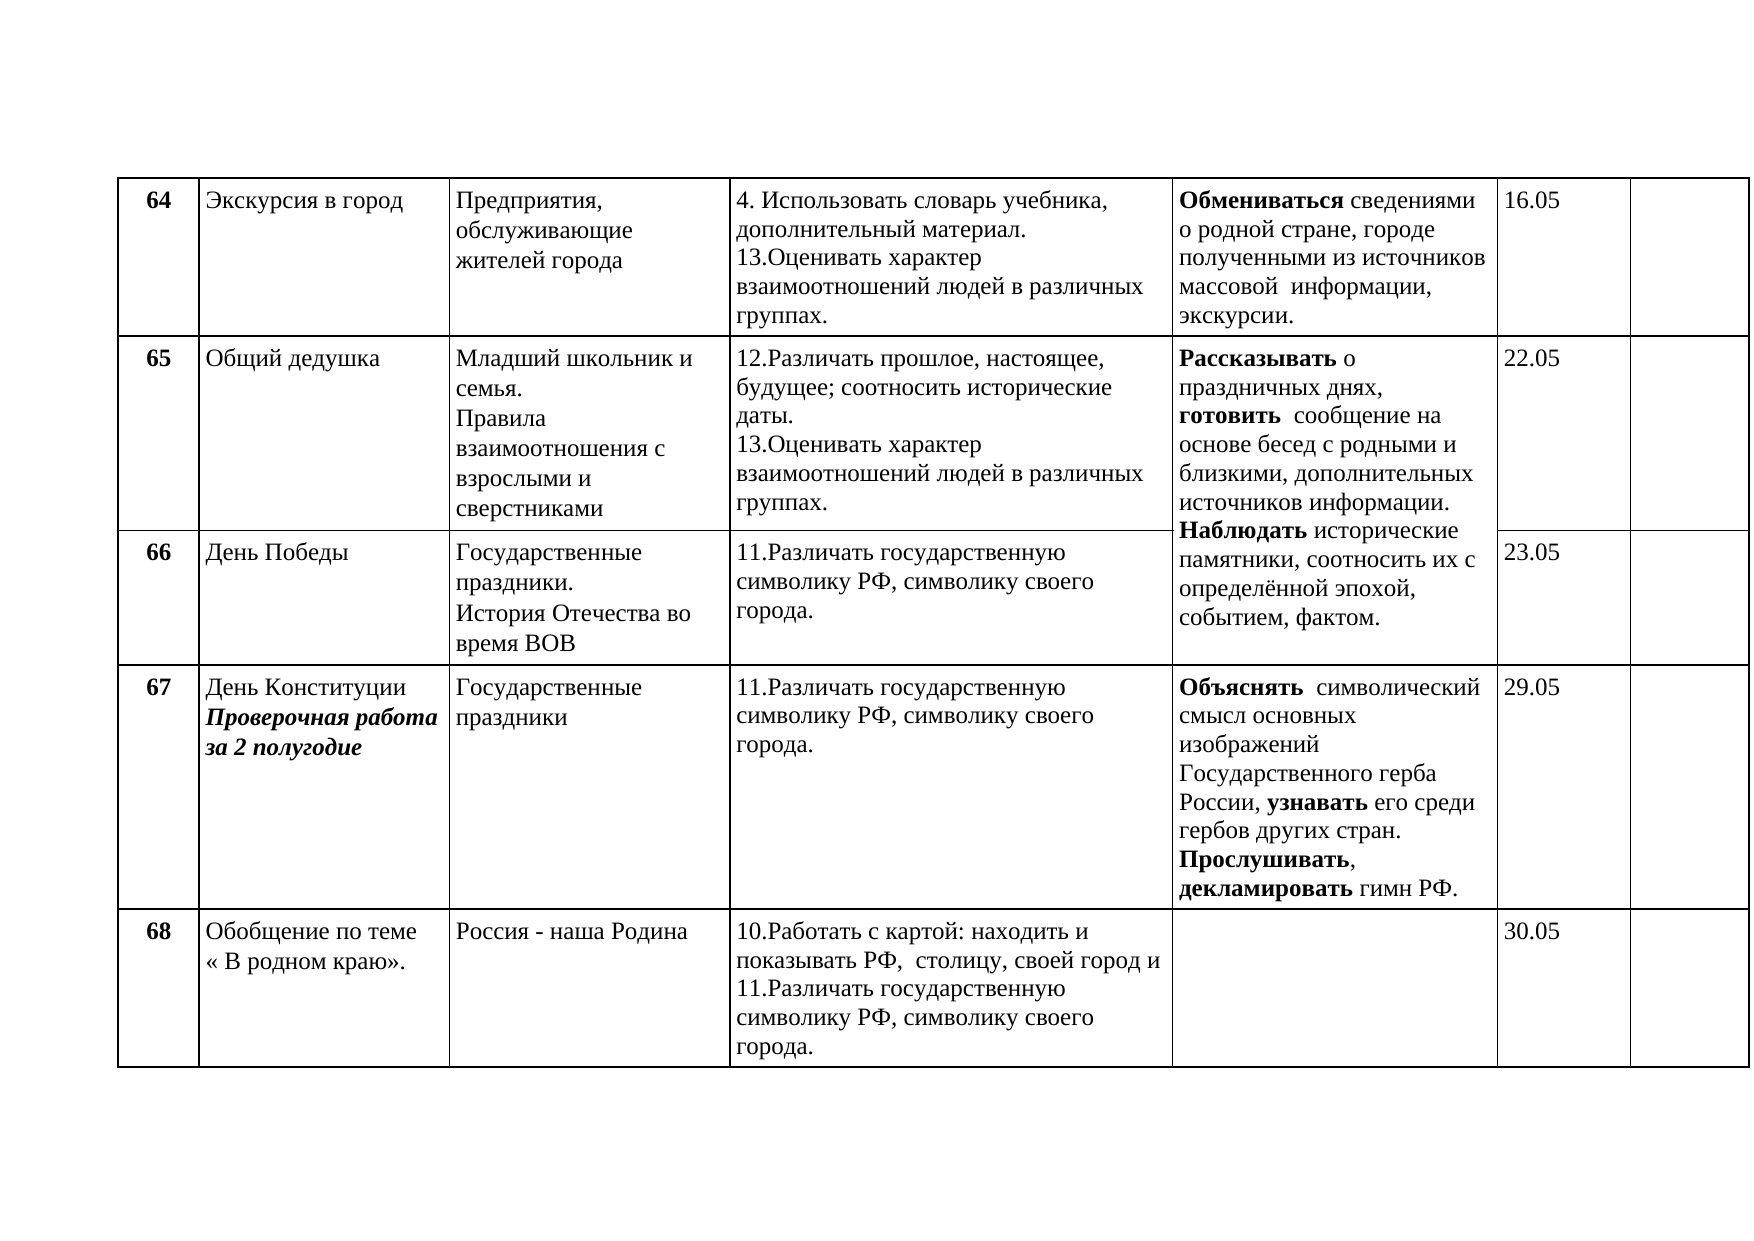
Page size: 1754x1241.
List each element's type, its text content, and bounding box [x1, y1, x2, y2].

table_cell 30.05 [1498, 910, 1630, 1066]
table_cell 67 [119, 666, 198, 908]
table_cell Объяснять символический смысл основных изображений Государственного герба России, узнавать его среди гербов других стран. Прослушивать, декламировать гимн РФ. [1173, 666, 1497, 908]
table_cell 11.Различать государственную символику РФ, символику своего города. [731, 531, 1172, 664]
table_cell Россия - наша Родина [450, 910, 729, 1066]
table_cell 65 [119, 337, 198, 529]
table_cell 64 [119, 179, 198, 335]
table_cell Обмениваться сведениями о родной стране, городе полученными из источников массовой информации, экскурсии. [1173, 179, 1497, 335]
table_cell День Конституции Проверочная работа за 2 полугодие [200, 666, 449, 908]
table_cell 4. Использовать словарь учебника, дополнительный материал. 13.Оценивать характер взаимоотношений людей в различных группах. [731, 179, 1172, 335]
table_cell 22.05 [1498, 337, 1630, 529]
table_cell [1631, 910, 1748, 1066]
table_cell Государственные праздники [450, 666, 729, 908]
table_cell Государственные праздники. История Отечества во время ВОВ [450, 531, 729, 664]
table_cell [1631, 337, 1748, 529]
table_cell 68 [119, 910, 198, 1066]
table_cell Предприятия, обслуживающие жителей города [450, 179, 729, 335]
table_cell [1631, 179, 1748, 335]
table_cell 10.Работать с картой: находить и показывать РФ, столицу, своей город и 11.Различать государственную символику РФ, символику своего города. [731, 910, 1172, 1066]
table_cell Младший школьник и семья. Правила взаимоотношения с взрослыми и сверстниками [450, 337, 729, 529]
table_cell 11.Различать государственную символику РФ, символику своего города. [731, 666, 1172, 908]
table_cell 66 [119, 531, 198, 664]
table_cell Экскурсия в город [200, 179, 449, 335]
table_cell Рассказывать о праздничных днях, готовить сообщение на основе бесед с родными и близкими, дополнительных источников информации. Наблюдать исторические памятники, соотносить их с определённой эпохой, событием, фактом. [1173, 337, 1497, 664]
table_cell [1631, 666, 1748, 908]
table_cell 16.05 [1498, 179, 1630, 335]
table_cell 23.05 [1498, 531, 1630, 664]
table_cell 29.05 [1498, 666, 1630, 908]
table_cell [1631, 531, 1748, 664]
table_cell 12.Различать прошлое, настоящее, будущее; соотносить исторические даты. 13.Оценивать характер взаимоотношений людей в различных группах. [731, 337, 1172, 529]
table_cell Обобщение по теме « В родном краю». [200, 910, 449, 1066]
table_cell [1173, 910, 1497, 1066]
table_cell Общий дедушка [200, 337, 449, 529]
table_cell День Победы [200, 531, 449, 664]
